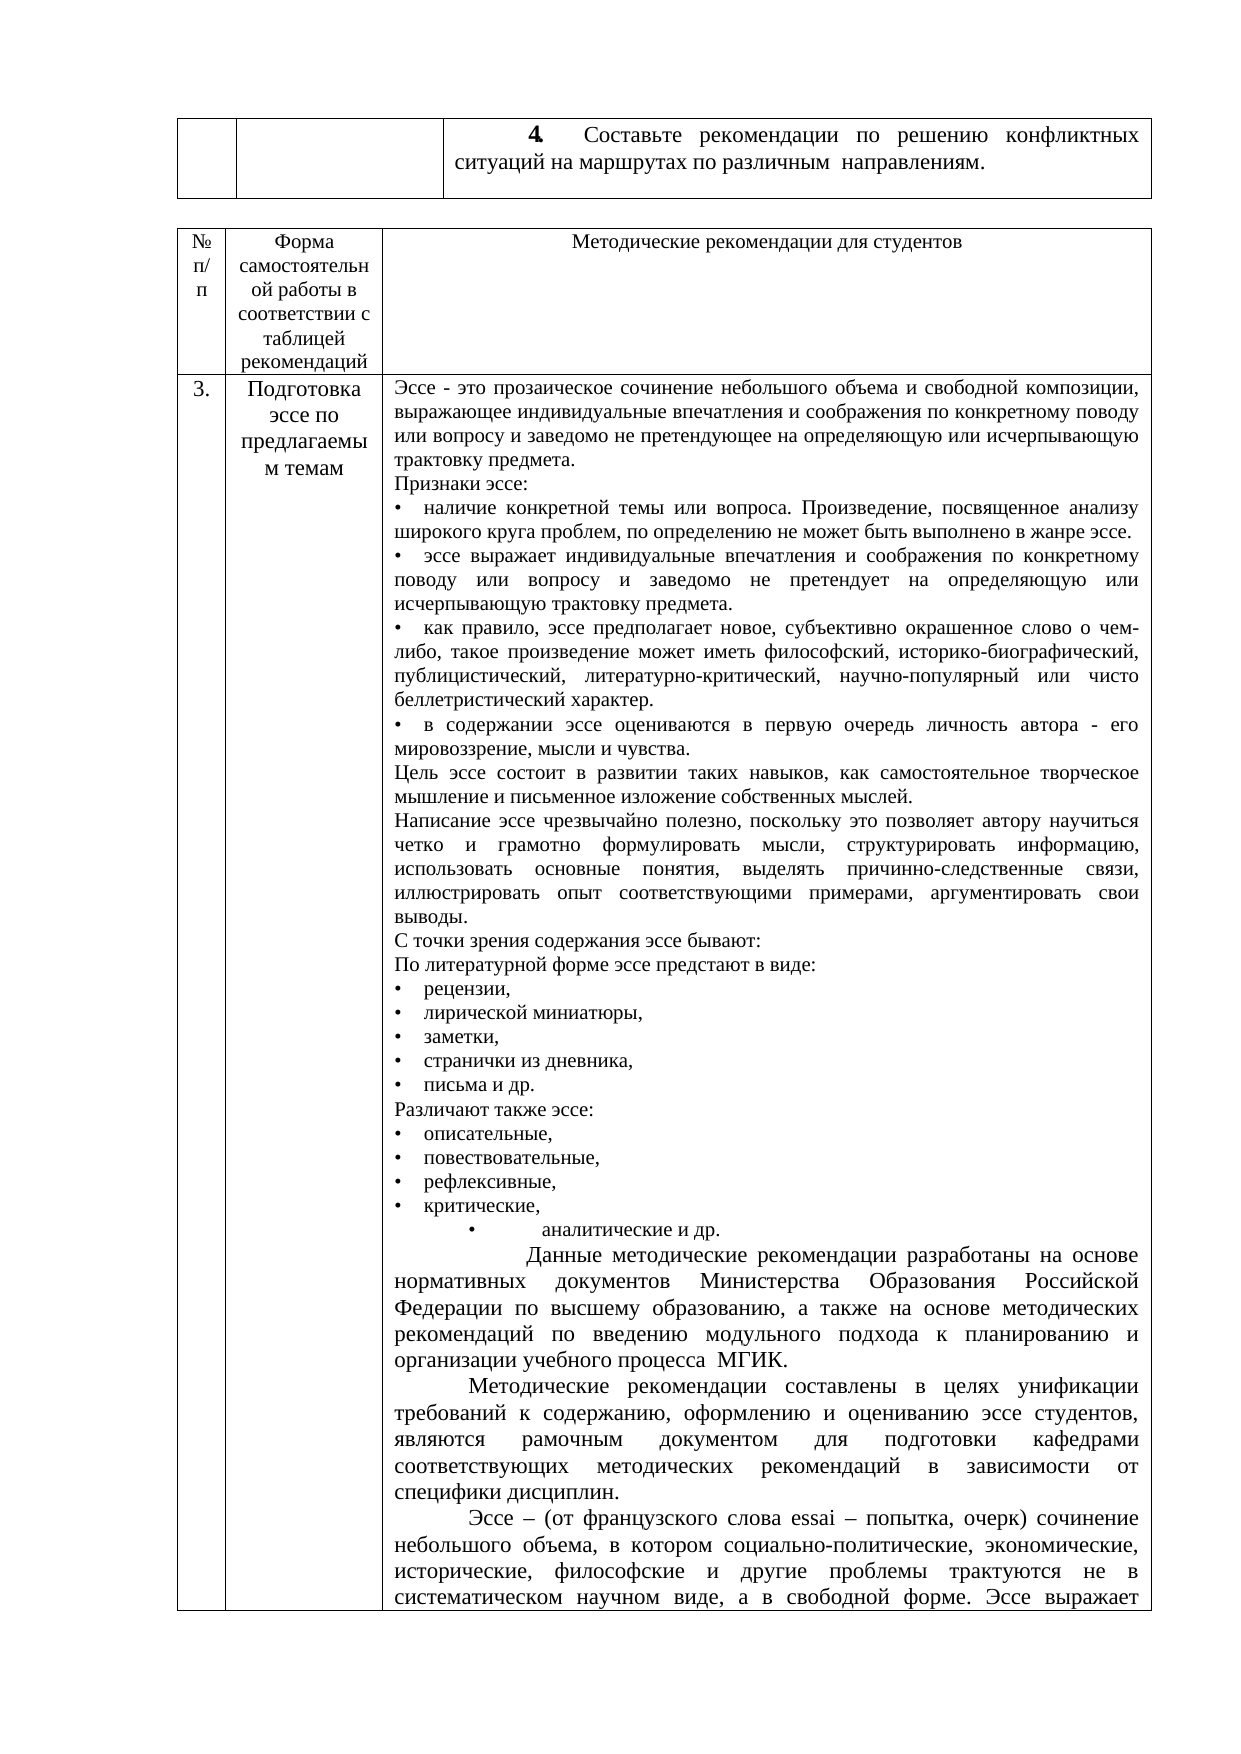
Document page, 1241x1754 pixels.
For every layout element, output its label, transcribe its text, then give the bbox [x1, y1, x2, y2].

table_header Методические рекомендации для студентов [383, 229, 1151, 373]
table_cell 2. [178, 119, 236, 198]
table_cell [444, 119, 1151, 198]
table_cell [383, 375, 1151, 1610]
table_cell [226, 375, 382, 1610]
table_header Форма самостоятельной работы в соответствии с таблицей рекомендаций [226, 229, 382, 373]
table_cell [237, 119, 443, 198]
table_header № п/п [178, 229, 225, 373]
table_cell 3. [178, 375, 225, 1610]
